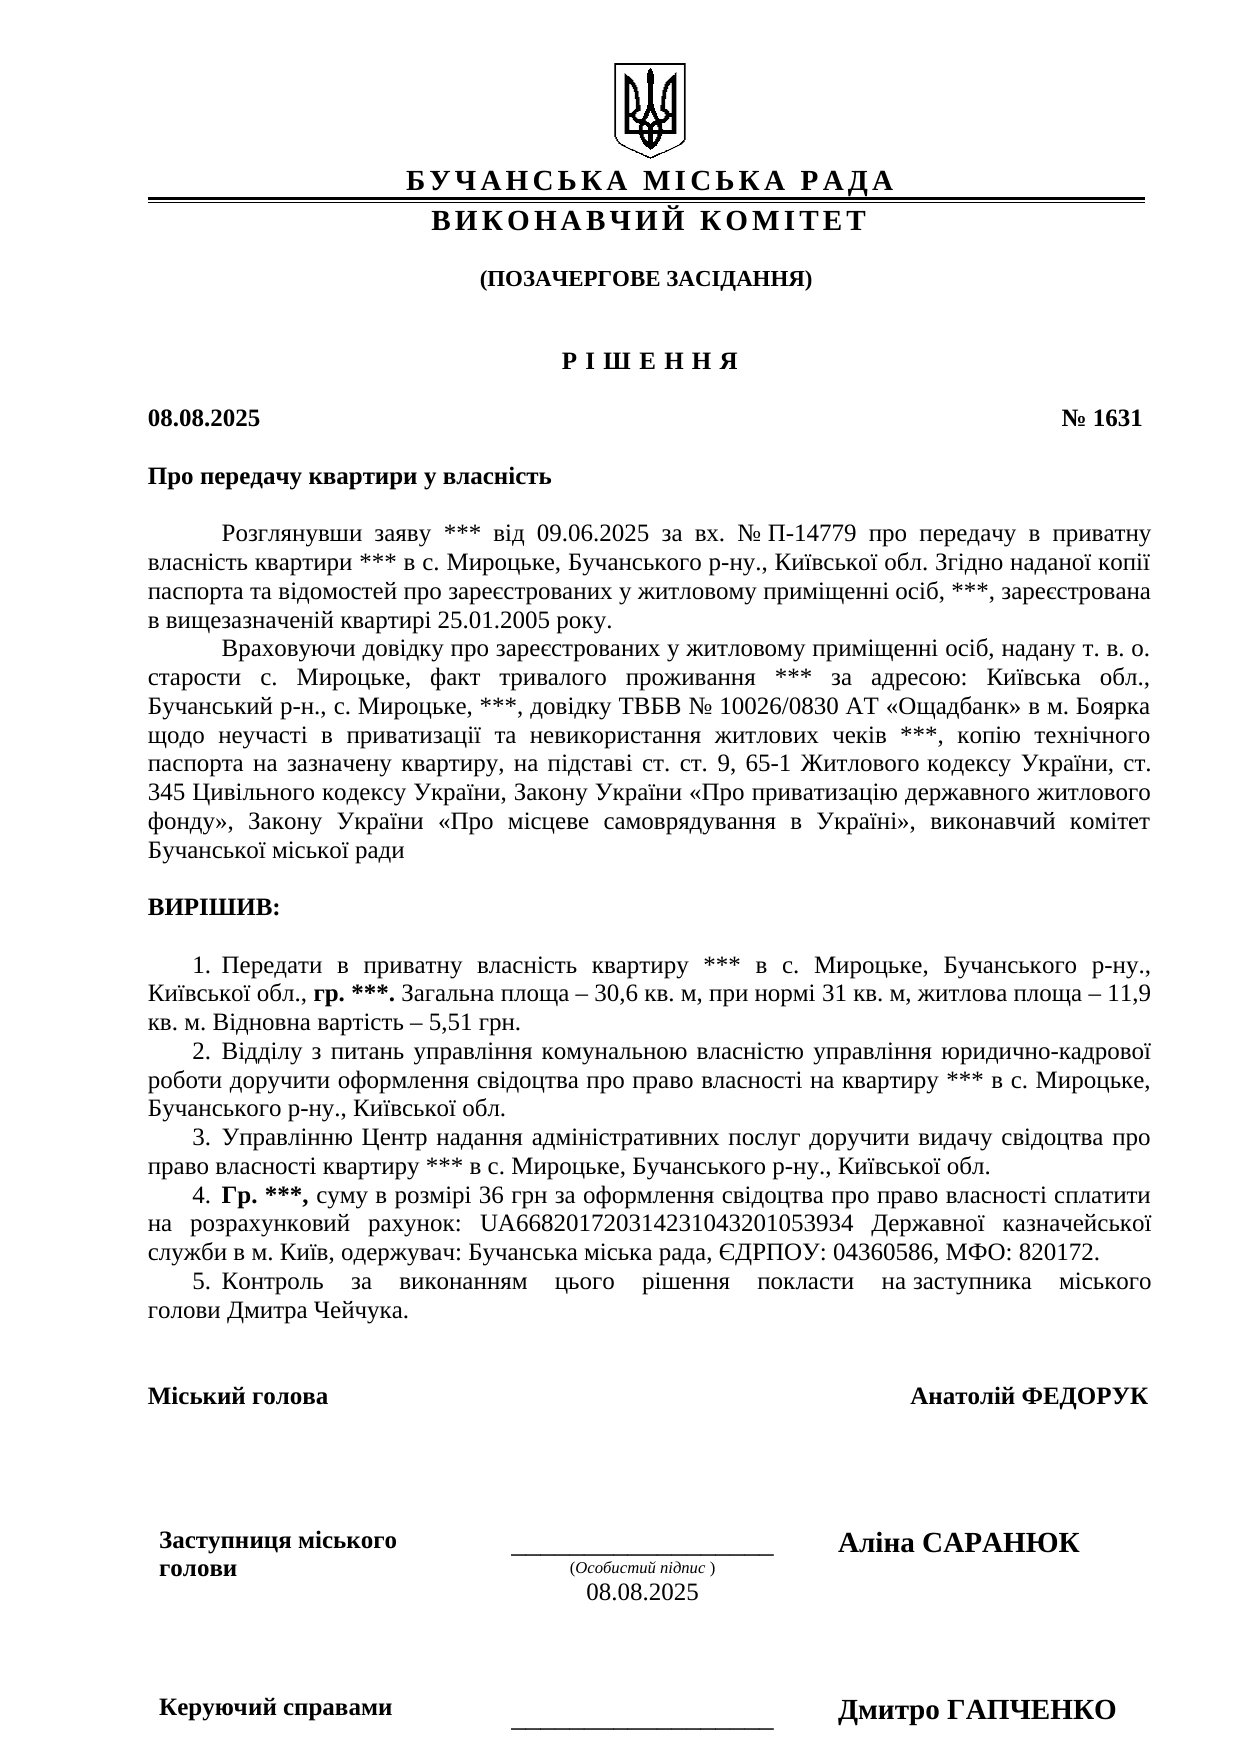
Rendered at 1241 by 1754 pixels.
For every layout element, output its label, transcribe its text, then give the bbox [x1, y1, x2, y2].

table_cell Керуючий справами [148, 1693, 472, 1739]
text Міський голова Анатолій ФЕДОРУК [148, 1381, 1152, 1410]
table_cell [473, 1693, 812, 1739]
text 08.08.2025 № 1631 [148, 403, 1152, 432]
text ВИРІШИВ: [148, 892, 1152, 921]
list Передати в приватну власність квартиру *** в с. Мироцьке, Бучанського р-ну., Київської обл., гр. ***. Загальна площа – 30,6 кв. м, при нормі 31 кв. м, житлова площа – 11,9 кв. м. Відновна вартість – 5,51 грн. [148, 950, 1152, 1036]
text РІШЕННЯ [148, 346, 1152, 375]
text Про передачу квартири у власність [148, 461, 1152, 490]
list Контроль за виконанням цього рішення покласти на заступника міського голови Дмитра Чейчука. [148, 1266, 1152, 1323]
text БУЧАНСЬКА МІСЬКА РАДА [148, 163, 1152, 197]
table_header Аліна САРАНЮК [812, 1525, 1191, 1692]
list Відділу з питань управління комунальною власністю управління юридично-кадрової роботи доручити оформлення свідоцтва про право власності на квартиру *** в с. Мироцьке, Бучанського р-ну., Київської обл. [148, 1036, 1152, 1122]
table_header Заступниця міського голови [148, 1525, 472, 1692]
list Гр. ***, суму в розмірі 36 грн за оформлення свідоцтва про право власності сплатити на розрахунковий рахунок: UA668201720314231043201053934 Державної казначейської служби в м. Київ, одержувач: Бучанська міська рада, ЄДРПОУ: 04360586, МФО: 820172. [148, 1180, 1152, 1266]
table_header __________________ (Особистий підпис ) 08.08.2025 [473, 1525, 812, 1692]
table_cell Дмитро ГАПЧЕНКО [812, 1693, 1191, 1739]
list Управлінню Центр надання адміністративних послуг доручити видачу свідоцтва про право власності квартиру *** в с. Мироцьке, Бучанського р-ну., Київської обл. [148, 1122, 1152, 1180]
text Розглянувши заяву *** від 09.06.2025 за вх. № П-14779 про передачу в приватну власність квартири *** в с. Мироцьке, Бучанського р-ну., Київської обл. Згідно наданої копії паспорта та відомостей про зареєстрованих у житловому приміщенні осіб, ***, зареєстрована в вищезазначеній квартирі 25.01.2005 року. [148, 518, 1152, 633]
table_header ВИКОНАВЧИЙ КОМІТЕТ (ПОЗАЧЕРГОВЕ ЗАСІДАННЯ) [148, 203, 1144, 317]
text Враховуючи довідку про зареєстрованих у житловому приміщенні осіб, надану т. в. о. старости с. Мироцьке, факт тривалого проживання *** за адресою: Київська обл., Бучанський р-н., с. Мироцьке, ***, довідку ТВБВ № 10026/0830 АТ «Ощадбанк» в м. Боярка щодо неучасті в приватизації та невикористання житлових чеків ***, копію технічного паспорта на зазначену квартиру, на підставі ст. ст. 9, 65-1 Житлового кодексу України, ст. 345 Цивільного кодексу України, Закону України «Про приватизацію державного житлового фонду», Закону України «Про місцеве самоврядування в Україні», виконавчий комітет Бучанської міської ради [148, 633, 1152, 863]
